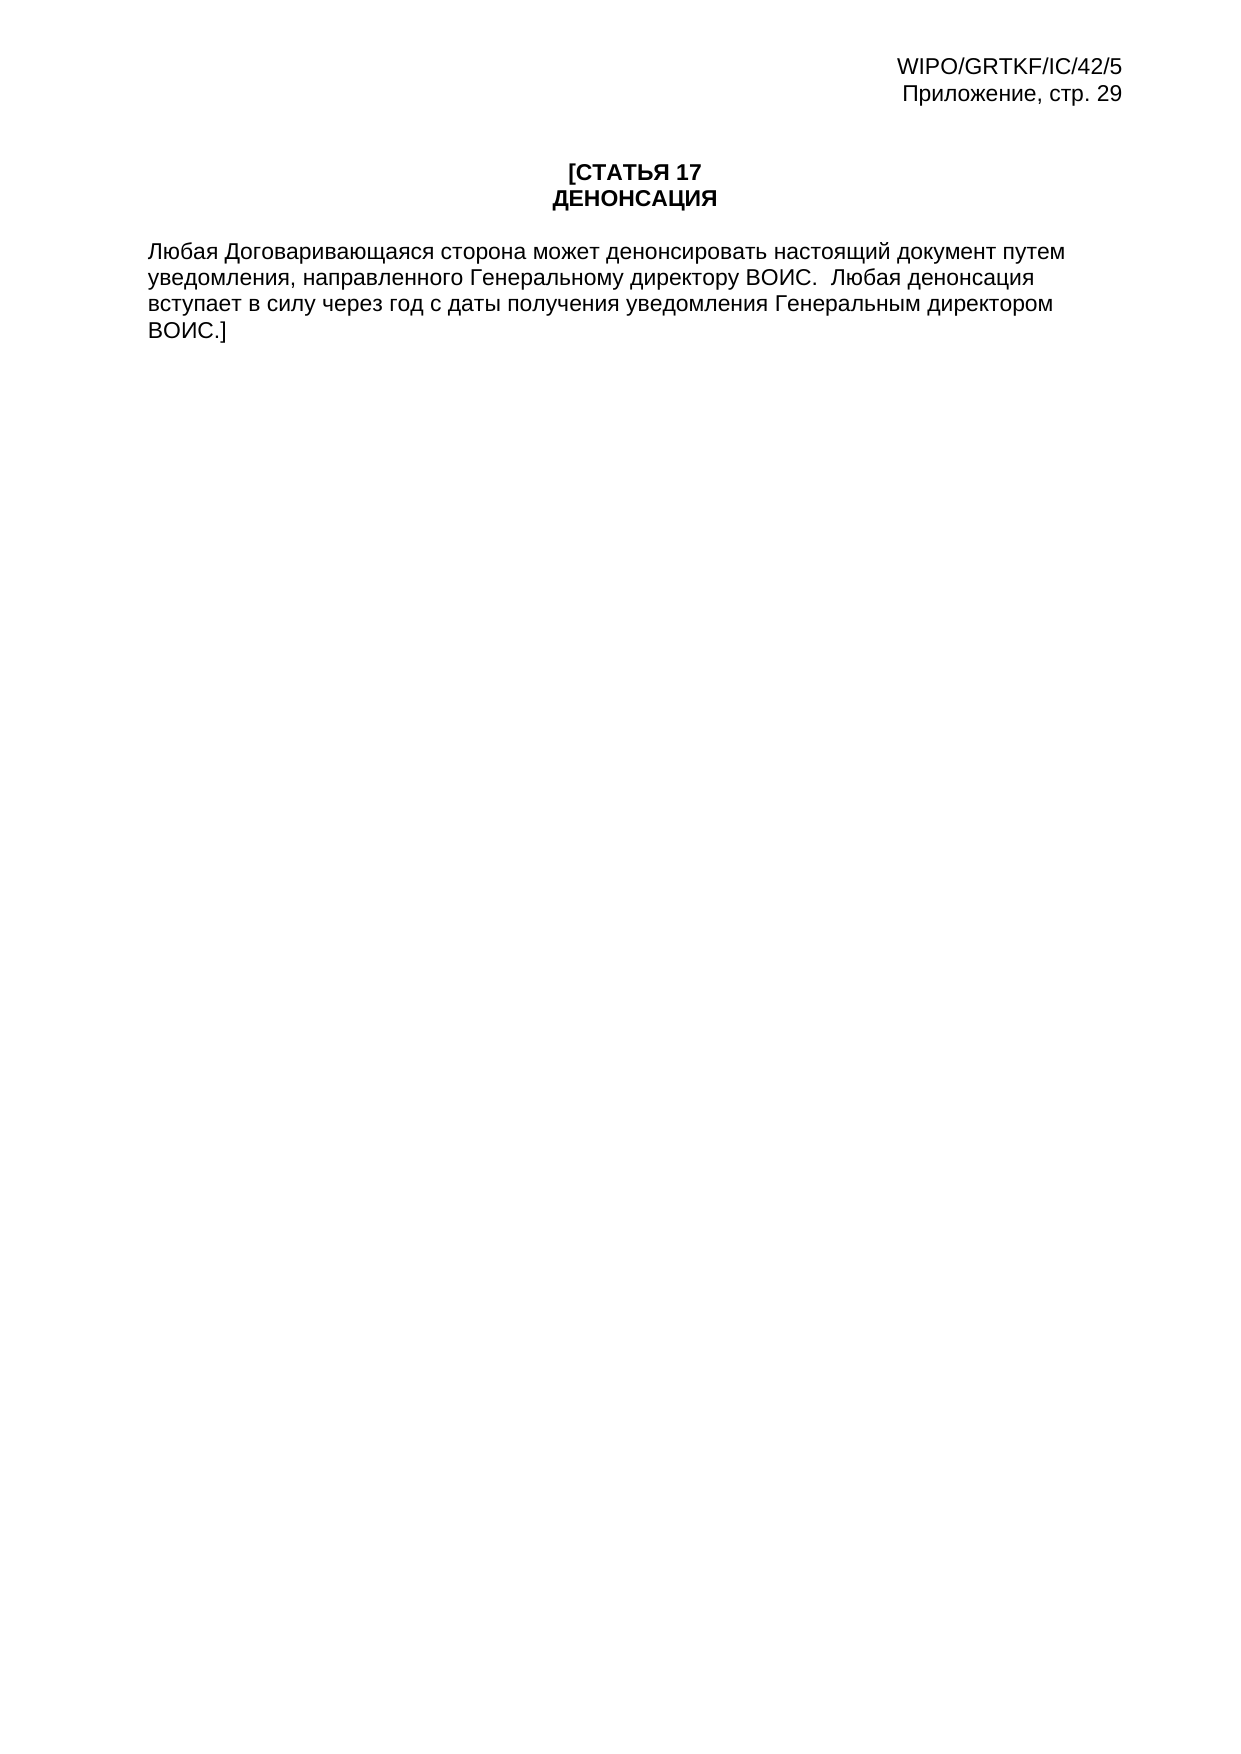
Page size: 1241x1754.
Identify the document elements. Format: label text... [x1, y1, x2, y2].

text [СТАТЬЯ 17 [148, 158, 1122, 185]
text ДЕНОНСАЦИЯ [148, 185, 1122, 211]
text Любая Договаривающаяся сторона может денонсировать настоящий документ путем уведомления, направленного Генеральному директору ВОИС. Любая денонсация вступает в силу через год с даты получения уведомления Генеральным директором ВОИС.] [148, 238, 1122, 343]
